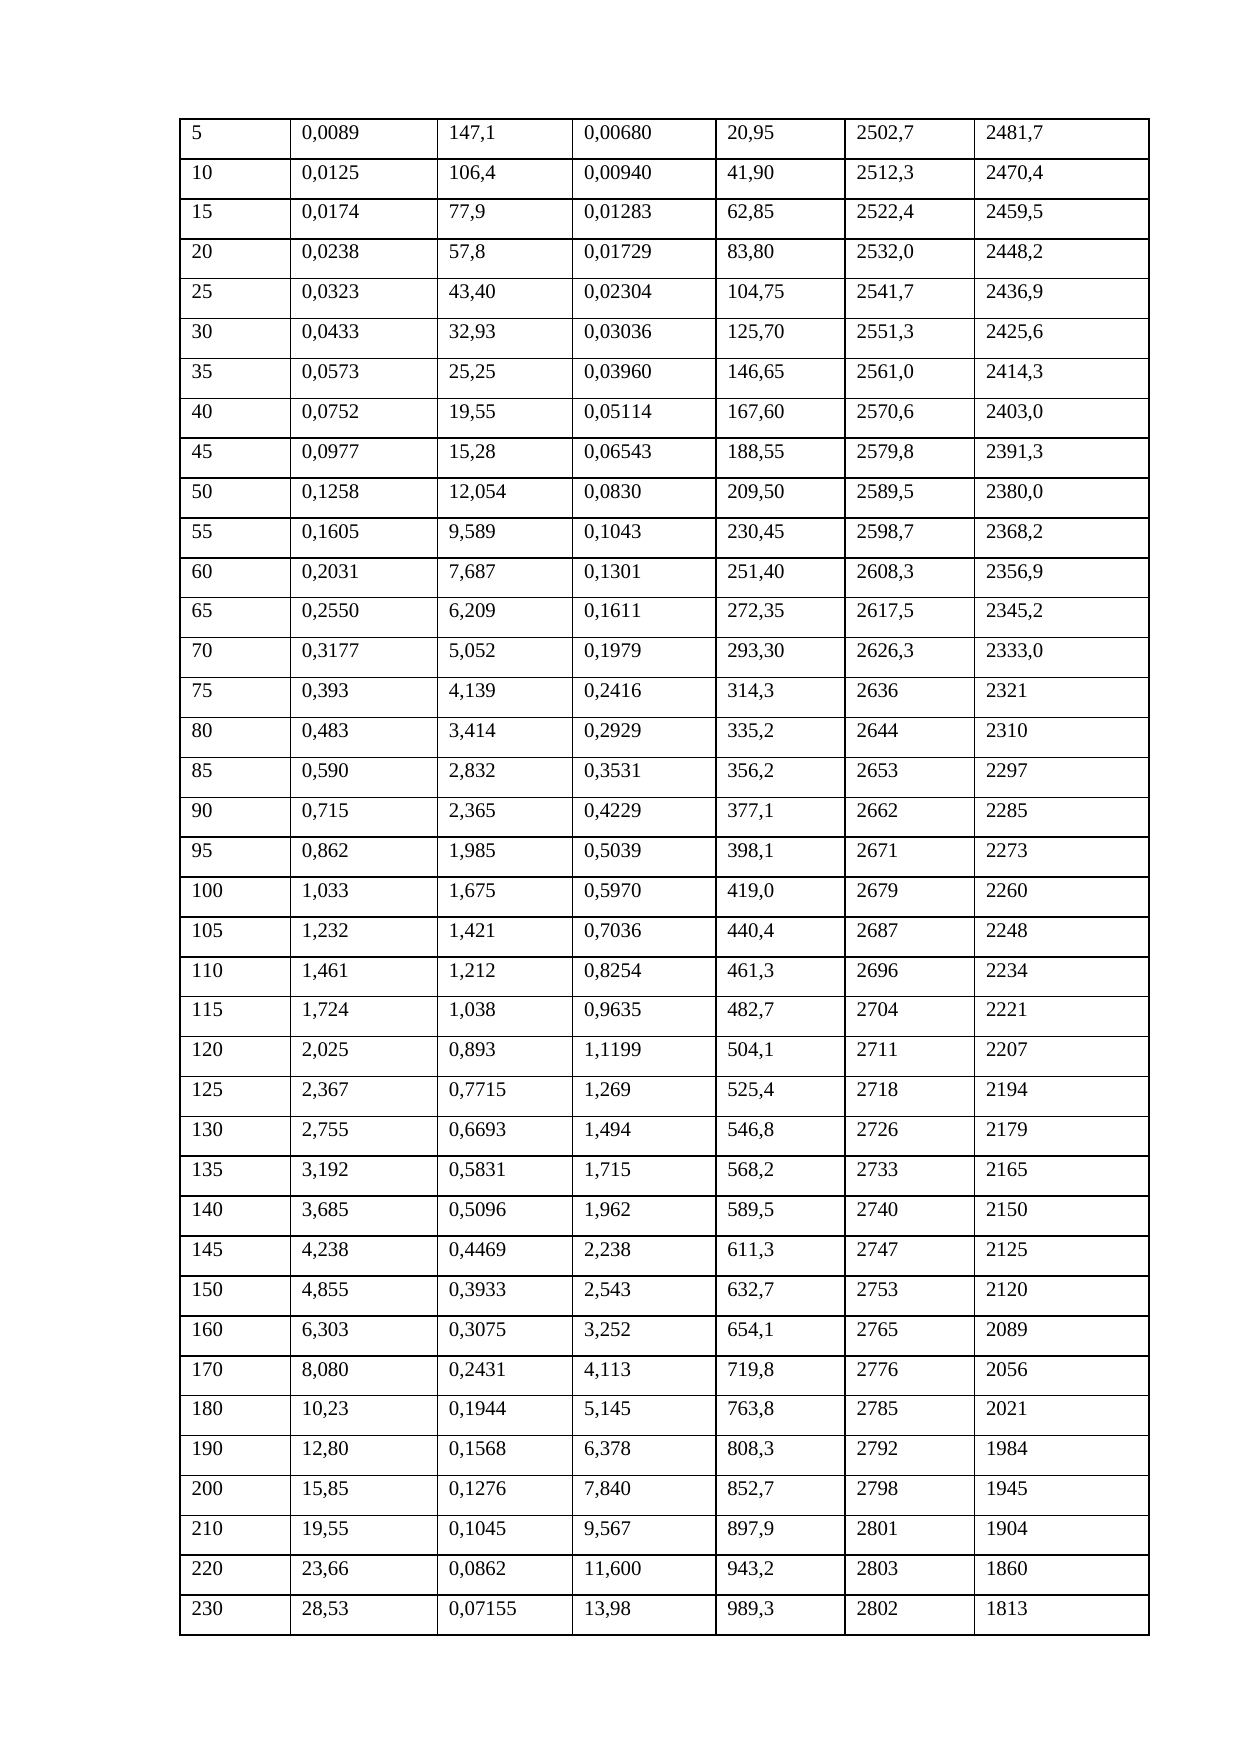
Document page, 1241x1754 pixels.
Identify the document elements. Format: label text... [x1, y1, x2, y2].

table_cell 35 [181, 359, 290, 397]
table_cell 15 [181, 200, 290, 238]
table_cell 45 [181, 439, 290, 477]
table_cell 62,85 [717, 200, 844, 238]
table_cell 504,1 [717, 1037, 844, 1076]
table_cell 43,40 [438, 279, 572, 318]
table_cell 105 [181, 918, 290, 956]
table_cell 100 [181, 878, 290, 916]
table_cell 7,840 [573, 1476, 715, 1514]
table_cell 2448,2 [975, 240, 1148, 278]
table_cell 5 [181, 120, 290, 158]
table_cell 568,2 [717, 1157, 844, 1195]
table_cell 0,05114 [573, 399, 715, 437]
table_cell 2512,3 [846, 160, 974, 198]
table_cell 0,483 [291, 718, 437, 756]
table_cell 0,893 [438, 1037, 572, 1076]
table_cell 6,209 [438, 598, 572, 637]
table_cell 3,414 [438, 718, 572, 756]
table_cell 0,7715 [438, 1077, 572, 1116]
table_cell 272,35 [717, 598, 844, 637]
table_cell 80 [181, 718, 290, 756]
table_cell 1,269 [573, 1077, 715, 1116]
table_cell 2579,8 [846, 439, 974, 477]
table_cell 2726 [846, 1117, 974, 1155]
table_cell 0,0174 [291, 200, 437, 238]
table_cell 398,1 [717, 838, 844, 876]
table_cell 55 [181, 519, 290, 557]
table_cell 5,145 [573, 1396, 715, 1435]
table_cell 2165 [975, 1157, 1148, 1195]
table_cell 1,1199 [573, 1037, 715, 1076]
table_cell 589,5 [717, 1197, 844, 1235]
table_cell 8,080 [291, 1357, 437, 1395]
table_cell 0,2031 [291, 559, 437, 597]
table_cell 2459,5 [975, 200, 1148, 238]
table_cell 19,55 [438, 399, 572, 437]
table_cell 2696 [846, 958, 974, 996]
table_cell 1984 [975, 1436, 1148, 1474]
table_cell 0,3933 [438, 1277, 572, 1315]
table_cell 90 [181, 798, 290, 836]
table_cell 1,212 [438, 958, 572, 996]
table_cell 2704 [846, 997, 974, 1036]
table_cell 0,0862 [438, 1556, 572, 1594]
table_cell 2297 [975, 758, 1148, 796]
table_cell 2653 [846, 758, 974, 796]
table_cell 0,03960 [573, 359, 715, 397]
table_cell 2470,4 [975, 160, 1148, 198]
table_cell 1945 [975, 1476, 1148, 1514]
table_cell 0,5039 [573, 838, 715, 876]
table_cell 335,2 [717, 718, 844, 756]
table_cell 0,01729 [573, 240, 715, 278]
table_cell 188,55 [717, 439, 844, 477]
table_cell 2617,5 [846, 598, 974, 637]
table_cell 2221 [975, 997, 1148, 1036]
table_cell 0,4229 [573, 798, 715, 836]
table_cell 0,1301 [573, 559, 715, 597]
table_cell 1,675 [438, 878, 572, 916]
table_cell 0,01283 [573, 200, 715, 238]
table_cell 32,93 [438, 319, 572, 357]
table_cell 314,3 [717, 678, 844, 717]
table_cell 440,4 [717, 918, 844, 956]
table_cell 525,4 [717, 1077, 844, 1116]
table_cell 2753 [846, 1277, 974, 1315]
table_cell 2718 [846, 1077, 974, 1116]
table_cell 611,3 [717, 1237, 844, 1275]
table_cell 2644 [846, 718, 974, 756]
table_cell 0,9635 [573, 997, 715, 1036]
table_cell 210 [181, 1516, 290, 1554]
table_cell 2532,0 [846, 240, 974, 278]
table_cell 2,543 [573, 1277, 715, 1315]
table_cell 2089 [975, 1317, 1148, 1355]
table_cell 2356,9 [975, 559, 1148, 597]
table_cell 2589,5 [846, 479, 974, 517]
table_cell 28,53 [291, 1596, 437, 1634]
table_cell 230 [181, 1596, 290, 1634]
table_cell 145 [181, 1237, 290, 1275]
table_cell 0,06543 [573, 439, 715, 477]
table_cell 140 [181, 1197, 290, 1235]
table_cell 0,2550 [291, 598, 437, 637]
table_cell 0,3531 [573, 758, 715, 796]
table_cell 852,7 [717, 1476, 844, 1514]
table_cell 0,590 [291, 758, 437, 796]
table_cell 3,252 [573, 1317, 715, 1355]
table_cell 0,0830 [573, 479, 715, 517]
table_cell 2792 [846, 1436, 974, 1474]
table_cell 2785 [846, 1396, 974, 1435]
table_cell 115 [181, 997, 290, 1036]
table_cell 0,03036 [573, 319, 715, 357]
table_cell 2,025 [291, 1037, 437, 1076]
table_cell 0,8254 [573, 958, 715, 996]
table_cell 2321 [975, 678, 1148, 717]
table_cell 50 [181, 479, 290, 517]
table_cell 0,1276 [438, 1476, 572, 1514]
table_cell 10,23 [291, 1396, 437, 1435]
table_cell 2671 [846, 838, 974, 876]
table_cell 2179 [975, 1117, 1148, 1155]
table_cell 7,687 [438, 559, 572, 597]
table_cell 2310 [975, 718, 1148, 756]
table_cell 0,0125 [291, 160, 437, 198]
table_cell 1813 [975, 1596, 1148, 1634]
table_cell 10 [181, 160, 290, 198]
table_cell 2248 [975, 918, 1148, 956]
table_cell 125 [181, 1077, 290, 1116]
table_cell 4,139 [438, 678, 572, 717]
table_cell 0,3177 [291, 638, 437, 677]
table_cell 0,0752 [291, 399, 437, 437]
table_cell 130 [181, 1117, 290, 1155]
table_cell 0,1045 [438, 1516, 572, 1554]
table_cell 20 [181, 240, 290, 278]
table_cell 1,232 [291, 918, 437, 956]
table_cell 2285 [975, 798, 1148, 836]
table_cell 41,90 [717, 160, 844, 198]
table_cell 135 [181, 1157, 290, 1195]
table_cell 0,0323 [291, 279, 437, 318]
table_cell 0,1568 [438, 1436, 572, 1474]
table_cell 2403,0 [975, 399, 1148, 437]
table_cell 1860 [975, 1556, 1148, 1594]
table_cell 0,2929 [573, 718, 715, 756]
table_cell 220 [181, 1556, 290, 1594]
table_cell 2481,7 [975, 120, 1148, 158]
table_cell 77,9 [438, 200, 572, 238]
table_cell 2711 [846, 1037, 974, 1076]
table_cell 2021 [975, 1396, 1148, 1435]
table_cell 719,8 [717, 1357, 844, 1395]
table_cell 0,00680 [573, 120, 715, 158]
table_cell 2798 [846, 1476, 974, 1514]
table_cell 15,85 [291, 1476, 437, 1514]
table_cell 0,02304 [573, 279, 715, 318]
table_cell 2687 [846, 918, 974, 956]
table_cell 2125 [975, 1237, 1148, 1275]
table_cell 2425,6 [975, 319, 1148, 357]
table_cell 4,113 [573, 1357, 715, 1395]
table_cell 2626,3 [846, 638, 974, 677]
table_cell 0,393 [291, 678, 437, 717]
table_cell 0,1258 [291, 479, 437, 517]
table_cell 0,3075 [438, 1317, 572, 1355]
table_cell 0,5970 [573, 878, 715, 916]
table_cell 0,1611 [573, 598, 715, 637]
table_cell 2679 [846, 878, 974, 916]
table_cell 1,038 [438, 997, 572, 1036]
table_cell 6,378 [573, 1436, 715, 1474]
table_cell 11,600 [573, 1556, 715, 1594]
table_cell 2801 [846, 1516, 974, 1554]
table_cell 2662 [846, 798, 974, 836]
table_cell 23,66 [291, 1556, 437, 1594]
table_cell 15,28 [438, 439, 572, 477]
table_cell 293,30 [717, 638, 844, 677]
table_cell 0,4469 [438, 1237, 572, 1275]
table_cell 1,421 [438, 918, 572, 956]
table_cell 989,3 [717, 1596, 844, 1634]
table_cell 0,1605 [291, 519, 437, 557]
table_cell 2733 [846, 1157, 974, 1195]
table_cell 654,1 [717, 1317, 844, 1355]
table_cell 12,80 [291, 1436, 437, 1474]
table_cell 943,2 [717, 1556, 844, 1594]
table_cell 356,2 [717, 758, 844, 796]
table_cell 251,40 [717, 559, 844, 597]
table_cell 1,461 [291, 958, 437, 996]
table_cell 3,685 [291, 1197, 437, 1235]
table_cell 2570,6 [846, 399, 974, 437]
table_cell 25,25 [438, 359, 572, 397]
table_cell 2391,3 [975, 439, 1148, 477]
table_cell 190 [181, 1436, 290, 1474]
table_cell 2436,9 [975, 279, 1148, 318]
table_cell 180 [181, 1396, 290, 1435]
table_cell 2636 [846, 678, 974, 717]
table_cell 2,367 [291, 1077, 437, 1116]
table_cell 2747 [846, 1237, 974, 1275]
table_cell 120 [181, 1037, 290, 1076]
table_cell 482,7 [717, 997, 844, 1036]
table_cell 2368,2 [975, 519, 1148, 557]
table_cell 0,5831 [438, 1157, 572, 1195]
table_cell 2345,2 [975, 598, 1148, 637]
table_cell 2260 [975, 878, 1148, 916]
table_cell 763,8 [717, 1396, 844, 1435]
table_cell 75 [181, 678, 290, 717]
table_cell 2056 [975, 1357, 1148, 1395]
table_cell 0,0977 [291, 439, 437, 477]
table_cell 2803 [846, 1556, 974, 1594]
table_cell 9,589 [438, 519, 572, 557]
table_cell 2,755 [291, 1117, 437, 1155]
table_cell 2541,7 [846, 279, 974, 318]
table_cell 4,855 [291, 1277, 437, 1315]
table_cell 0,0238 [291, 240, 437, 278]
table_cell 0,00940 [573, 160, 715, 198]
table_cell 25 [181, 279, 290, 318]
table_cell 2740 [846, 1197, 974, 1235]
table_cell 1,724 [291, 997, 437, 1036]
table_cell 808,3 [717, 1436, 844, 1474]
table_cell 0,5096 [438, 1197, 572, 1235]
table_cell 1,494 [573, 1117, 715, 1155]
table_cell 2120 [975, 1277, 1148, 1315]
table_cell 9,567 [573, 1516, 715, 1554]
table_cell 2150 [975, 1197, 1148, 1235]
table_cell 0,862 [291, 838, 437, 876]
table_cell 1,985 [438, 838, 572, 876]
table_cell 377,1 [717, 798, 844, 836]
table_cell 2776 [846, 1357, 974, 1395]
table_cell 230,45 [717, 519, 844, 557]
table_cell 2414,3 [975, 359, 1148, 397]
table_cell 19,55 [291, 1516, 437, 1554]
table_cell 150 [181, 1277, 290, 1315]
table_cell 0,6693 [438, 1117, 572, 1155]
table_cell 200 [181, 1476, 290, 1514]
table_cell 0,07155 [438, 1596, 572, 1634]
table_cell 5,052 [438, 638, 572, 677]
table_cell 40 [181, 399, 290, 437]
table_cell 170 [181, 1357, 290, 1395]
table_cell 0,715 [291, 798, 437, 836]
table_cell 0,0089 [291, 120, 437, 158]
table_cell 70 [181, 638, 290, 677]
table_cell 2333,0 [975, 638, 1148, 677]
table_cell 2561,0 [846, 359, 974, 397]
table_cell 0,1043 [573, 519, 715, 557]
table_cell 461,3 [717, 958, 844, 996]
table_cell 2522,4 [846, 200, 974, 238]
table_cell 85 [181, 758, 290, 796]
table_cell 2502,7 [846, 120, 974, 158]
table_cell 95 [181, 838, 290, 876]
table_cell 0,2431 [438, 1357, 572, 1395]
table_cell 897,9 [717, 1516, 844, 1554]
table_cell 0,1944 [438, 1396, 572, 1435]
table_cell 160 [181, 1317, 290, 1355]
table_cell 83,80 [717, 240, 844, 278]
table_cell 20,95 [717, 120, 844, 158]
table_cell 147,1 [438, 120, 572, 158]
table_cell 1,715 [573, 1157, 715, 1195]
table_cell 546,8 [717, 1117, 844, 1155]
table_cell 13,98 [573, 1596, 715, 1634]
table_cell 2,365 [438, 798, 572, 836]
table_cell 2765 [846, 1317, 974, 1355]
table_cell 419,0 [717, 878, 844, 916]
table_cell 2273 [975, 838, 1148, 876]
table_cell 2380,0 [975, 479, 1148, 517]
table_cell 60 [181, 559, 290, 597]
table_cell 167,60 [717, 399, 844, 437]
table_cell 0,0433 [291, 319, 437, 357]
table_cell 2,238 [573, 1237, 715, 1275]
table_cell 12,054 [438, 479, 572, 517]
table_cell 146,65 [717, 359, 844, 397]
table_cell 2234 [975, 958, 1148, 996]
table_cell 0,2416 [573, 678, 715, 717]
table_cell 0,0573 [291, 359, 437, 397]
table_cell 4,238 [291, 1237, 437, 1275]
table_cell 2551,3 [846, 319, 974, 357]
table_cell 209,50 [717, 479, 844, 517]
table_cell 125,70 [717, 319, 844, 357]
table_cell 6,303 [291, 1317, 437, 1355]
table_cell 110 [181, 958, 290, 996]
table_cell 2802 [846, 1596, 974, 1634]
table_cell 1904 [975, 1516, 1148, 1554]
table_cell 1,033 [291, 878, 437, 916]
table_cell 65 [181, 598, 290, 637]
table_cell 0,7036 [573, 918, 715, 956]
table_cell 2608,3 [846, 559, 974, 597]
table_cell 2207 [975, 1037, 1148, 1076]
table_cell 30 [181, 319, 290, 357]
table_cell 104,75 [717, 279, 844, 318]
table_cell 2194 [975, 1077, 1148, 1116]
table_cell 0,1979 [573, 638, 715, 677]
table_cell 106,4 [438, 160, 572, 198]
table_cell 57,8 [438, 240, 572, 278]
table_cell 1,962 [573, 1197, 715, 1235]
table_cell 2,832 [438, 758, 572, 796]
table_cell 2598,7 [846, 519, 974, 557]
table_cell 632,7 [717, 1277, 844, 1315]
table_cell 3,192 [291, 1157, 437, 1195]
